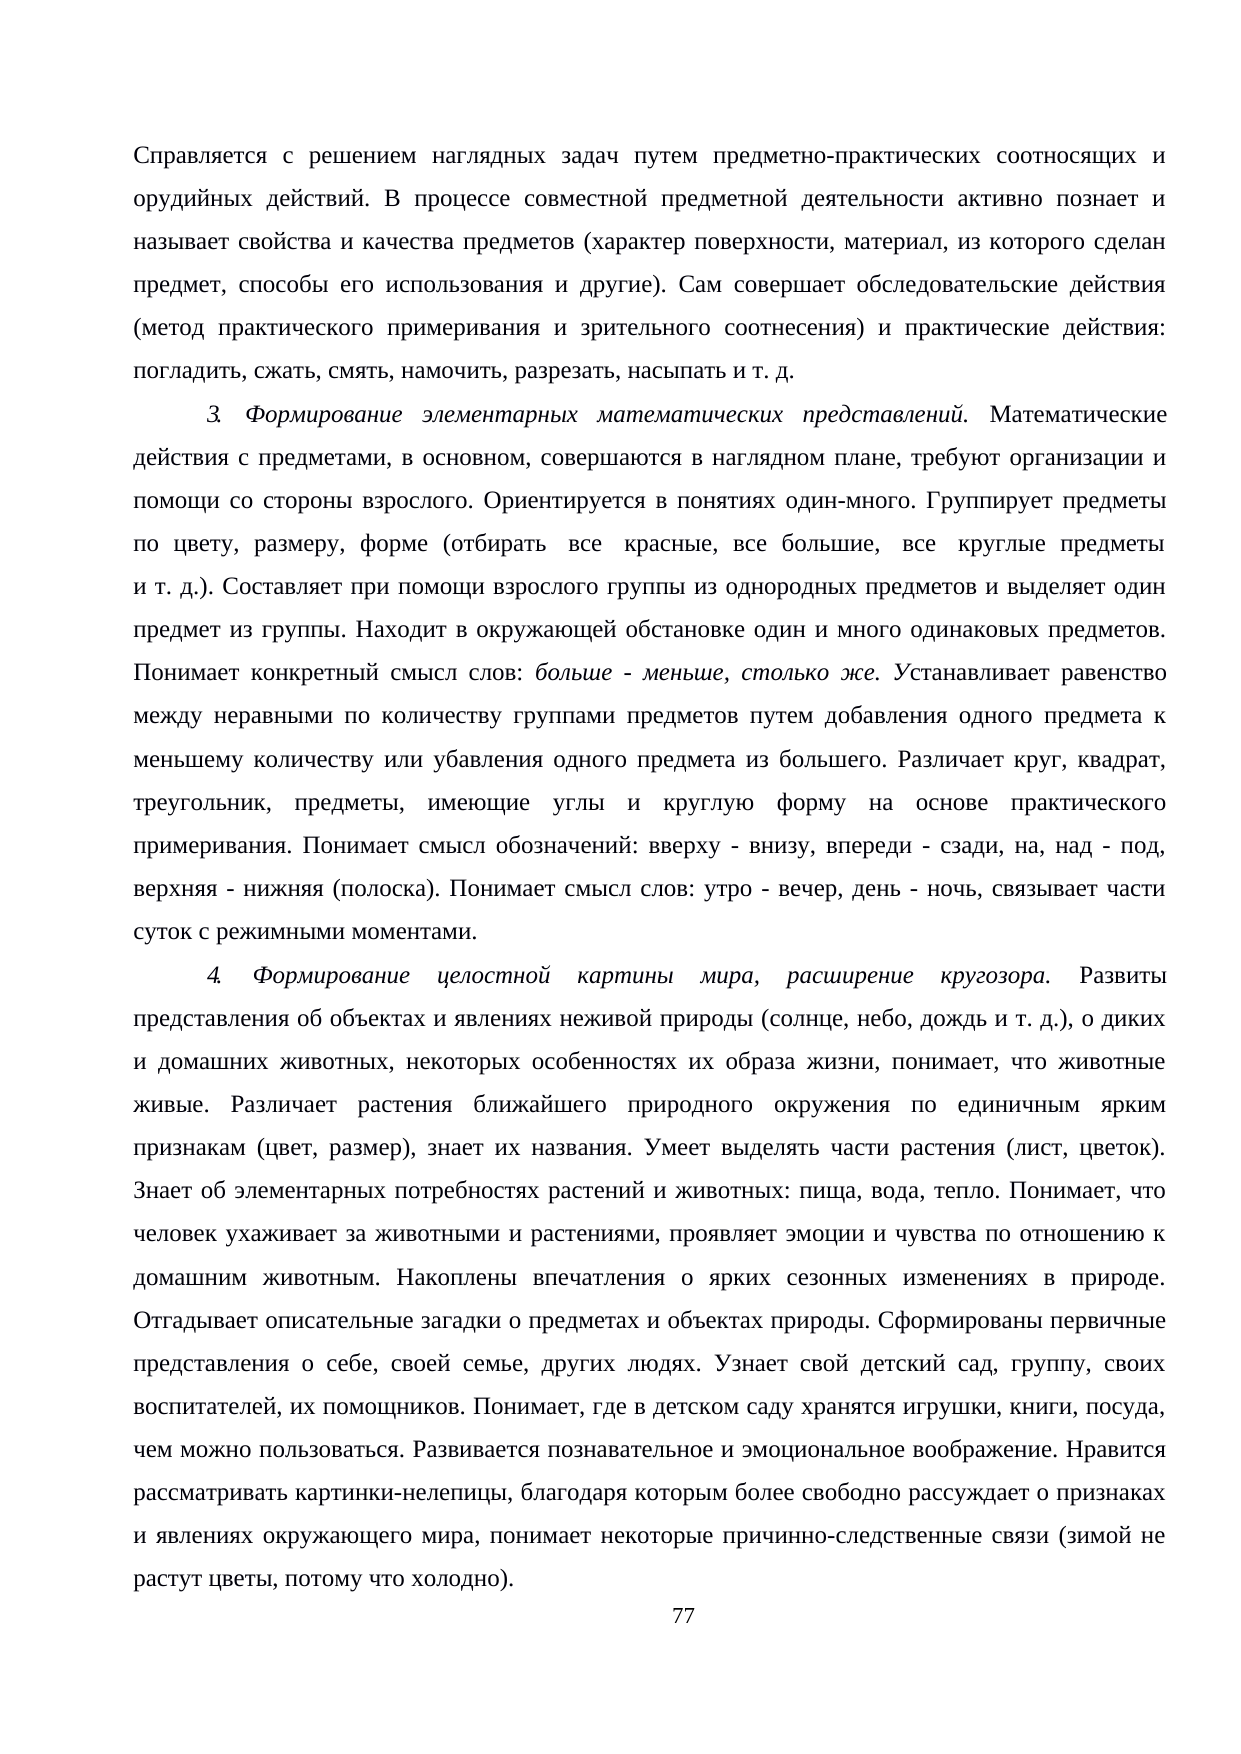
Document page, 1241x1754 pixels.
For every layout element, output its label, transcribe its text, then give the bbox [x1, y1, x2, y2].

list Формирование целостной картины мира, расширение кругозора. Развиты представления об объектах и явлениях неживой природы (солнце, небо, дождь и т. д.), о диких и домашних животных, некоторых особенностях их образа жизни, понимает, что животные живые. Различает растения ближайшего природного окружения по единичным ярким признакам (цвет, размер), знает их названия. Умеет выделять части растения (лист, цветок). Знает об элементарных потребностях растений и животных: пища, вода, тепло. Понимает, что человек ухаживает за животными и растениями, проявляет эмоции и чувства по отношению к домашним животным. Накоплены впечатления о ярких сезонных изменениях в природе. Отгадывает описательные загадки о предметах и объектах природы. Сформированы первичные представления о себе, своей семье, других людях. Узнает свой детский сад, группу, своих воспитателей, их помощников. Понимает, где в детском саду хранятся игрушки, книги, посуда, чем можно пользоваться. Развивается познавательное и эмоциональное воображение. Нравится рассматривать картинки-нелепицы, благодаря которым более свободно рассуждает о признаках и явлениях окружающего мира, понимает некоторые причинно-следственные связи (зимой не растут цветы, потому что холодно). [133, 960, 1167, 1592]
list Формирование элементарных математических представлений. Математические действия с предметами, в основном, совершаются в наглядном плане, требуют организации и помощи со стороны взрослого. Ориентируется в понятиях один-много. Группирует предметы по цвету, размеру, форме (отбирать все красные, все большие, все круглые предметы и т. д.). Составляет при помощи взрослого группы из однородных предметов и выделяет один предмет из группы. Находит в окружающей обстановке один и много одинаковых предметов. Понимает конкретный смысл слов: больше - меньше, столько же. Устанавливает равенство между неравными по количеству группами предметов путем добавления одного предмета к меньшему количеству или убавления одного предмета из большего. Различает круг, квадрат, треугольник, предметы, имеющие углы и круглую форму на основе практического примеривания. Понимает смысл обозначений: вверху - внизу, впереди - сзади, на, над - под, верхняя - нижняя (полоска). Понимает смысл слов: утро - вечер, день - ночь, связывает части суток с режимными моментами. [133, 399, 1167, 945]
text Справляется с решением наглядных задач путем предметно-практических соотносящих и орудийных действий. В процессе совместной предметной деятельности активно познает и называет свойства и качества предметов (характер поверхности, материал, из которого сделан предмет, способы его использования и другие). Сам совершает обследовательские действия (метод практического примеривания и зрительного соотнесения) и практические действия: погладить, сжать, смять, намочить, разрезать, насыпать и т. д. [133, 140, 1167, 384]
